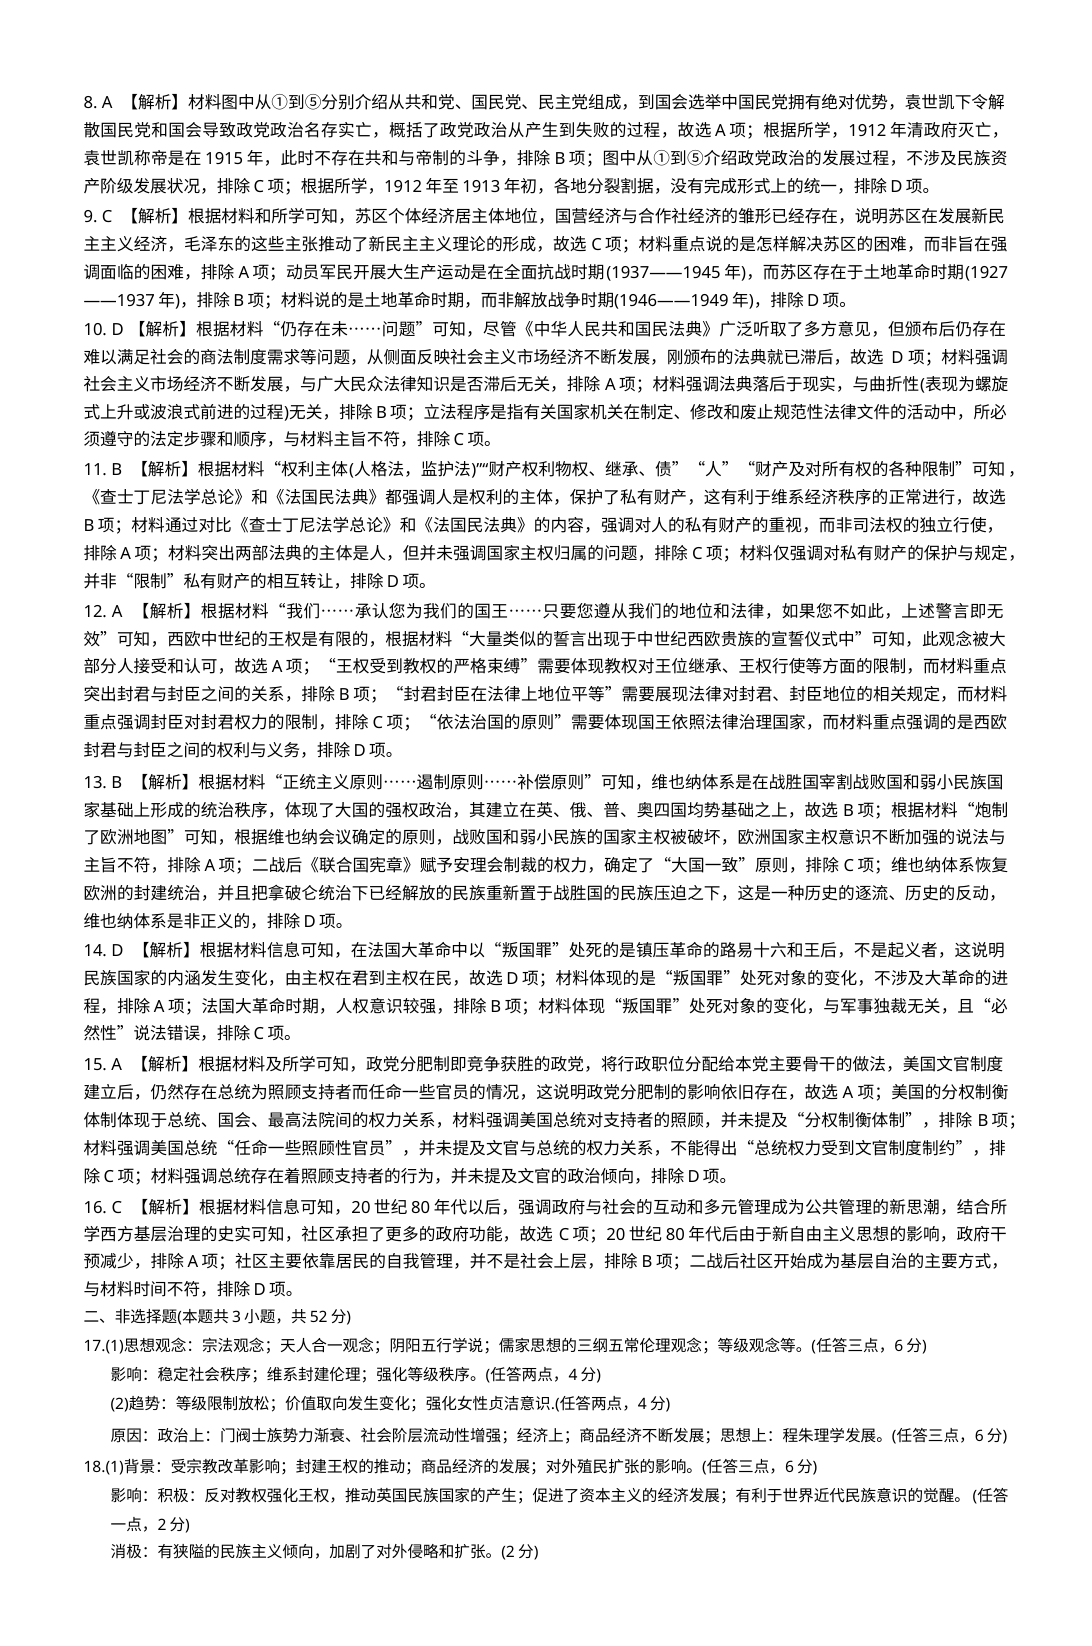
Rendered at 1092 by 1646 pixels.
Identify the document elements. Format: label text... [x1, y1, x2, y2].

text 13. B 【解析】根据材料“正统主义原则⋯⋯遏制原则⋯⋯补偿原则”可知，维也纳体系是在战胜国宰割战败国和弱小民族国家基础上形成的统治秩序，体现了大国的强权政治，其建立在英、俄、普、奥四国均势基础之上，故选B项；根据材料“炮制了欧洲地图”可知，根据维也纳会议确定的原则，战败国和弱小民族的国家主权被破坏，欧洲国家主权意识不断加强的说法与主旨不符，排除A项；二战后《联合国宪章》赋予安理会制裁的权力，确定了“大国一致”原则，排除C项；维也纳体系恢复欧洲的封建统治，并且把拿破仑统治下已经解放的民族重新置于战胜国的民族压迫之下，这是一种历史的逐流、历史的反动，维也纳体系是非正义的，排除D项。 [83, 765, 1008, 932]
text 10. D 【解析】根据材料“仍存在未……问题”可知，尽管《中华人民共和国民法典》广泛听取了多方意见，但颁布后仍存在难以满足社会的商法制度需求等问题，从侧面反映社会主义市场经济不断发展，刚颁布的法典就已滞后，故选D 项；材料强调社会主义市场经济不断发展，与广大民众法律知识是否滞后无关，排除A项；材料强调法典落后于现实，与曲折性(表现为螺旋式上升或波浪式前进的过程)无关，排除B项；立法程序是指有关国家机关在制定、修改和废止规范性法律文件的活动中，所必须遵守的法定步骤和顺序，与材料主旨不符，排除C项。 [83, 313, 1008, 450]
text 12. A 【解析】根据材料“我们⋯⋯承认您为我们的国王⋯⋯只要您遵从我们的地位和法律，如果您不如此，上述警言即无效”可知，西欧中世纪的王权是有限的，根据材料“大量类似的誓言出现于中世纪西欧贵族的宣誓仪式中”可知，此观念被大部分人接受和认可，故选A项；“王权受到教权的严格束缚”需要体现教权对王位继承、王权行使等方面的限制，而材料重点突出封君与封臣之间的关系，排除B项；“封君封臣在法律上地位平等”需要展现法律对封君、封臣地位的相关规定，而材料重点强调封臣对封君权力的限制，排除C项；“依法治国的原则”需要体现国王依照法律治理国家，而材料重点强调的是西欧封君与封臣之间的权利与义务，排除D项。 [83, 594, 1008, 761]
text 18.(1)背景：受宗教改革影响；封建王权的推动；商品经济的发展；对外殖民扩张的影响。(任答三点，6分) [83, 1452, 1008, 1477]
text 原因：政治上：门阀士族势力渐衰、社会阶层流动性增强；经济上；商品经济不断发展；思想上：程朱理学发展。(任答三点，6分) [110, 1418, 1008, 1446]
text 8. A 【解析】材料图中从①到⑤分别介绍从共和党、国民党、民主党组成，到国会选举中国民党拥有绝对优势，袁世凯下令解散国民党和国会导致政党政治名存实亡，概括了政党政治从产生到失败的过程，故选A项；根据所学，1912年清政府灭亡，袁世凯称帝是在1915年，此时不存在共和与帝制的斗争，排除B项；图中从①到⑤介绍政党政治的发展过程，不涉及民族资产阶级发展状况，排除C项；根据所学，1912年至1913年初，各地分裂割据，没有完成形式上的统一，排除D项。 [83, 85, 1008, 197]
text 消极：有狭隘的民族主义倾向，加剧了对外侵略和扩张。(2分) [110, 1539, 1008, 1562]
text 14. D 【解析】根据材料信息可知，在法国大革命中以“叛国罪”处死的是镇压革命的路易十六和王后，不是起义者，这说明民族国家的内涵发生变化，由主权在君到主权在民，故选D项；材料体现的是“叛国罪”处死对象的变化，不涉及大革命的进程，排除A项；法国大革命时期，人权意识较强，排除B项；材料体现“叛国罪”处死对象的变化，与军事独裁无关，且“必然性”说法错误，排除C项。 [83, 934, 1008, 1044]
text 17.(1)思想观念：宗法观念；天人合一观念；阴阳五行学说；儒家思想的三纲五常伦理观念；等级观念等。(任答三点，6分) [83, 1329, 1008, 1356]
text 9. C 【解析】根据材料和所学可知，苏区个体经济居主体地位，国营经济与合作社经济的雏形已经存在，说明苏区在发展新民主主义经济，毛泽东的这些主张推动了新民主主义理论的形成，故选C项；材料重点说的是怎样解决苏区的困难，而非旨在强调面临的困难，排除A项；动员军民开展大生产运动是在全面抗战时期(1937——1945年)，而苏区存在于土地革命时期(1927——1937年)，排除B项；材料说的是土地革命时期，而非解放战争时期(1946——1949年)，排除D项。 [83, 199, 1008, 311]
text 11. B 【解析】根据材料“权利主体(人格法，监护法)”“财产权利物权、继承、债”“人”“财产及对所有权的各种限制”可知，《查士丁尼法学总论》和《法国民法典》都强调人是权利的主体，保护了私有财产，这有利于维系经济秩序的正常进行，故选B项；材料通过对比《查士丁尼法学总论》和《法国民法典》的内容，强调对人的私有财产的重视，而非司法权的独立行使，排除A项；材料突出两部法典的主体是人，但并未强调国家主权归属的问题，排除C项；材料仅强调对私有财产的保护与规定，并非“限制”私有财产的相互转让，排除D项。 [83, 452, 1008, 592]
text 影响：稳定社会秩序；维系封建伦理；强化等级秩序。(任答两点，4分) [110, 1360, 1008, 1385]
text 16. C 【解析】根据材料信息可知，20世纪80年代以后，强调政府与社会的互动和多元管理成为公共管理的新思潮，结合所学西方基层治理的史实可知，社区承担了更多的政府功能，故选C项；20世纪80年代后由于新自由主义思想的影响，政府干预减少，排除A项；社区主要依靠居民的自我管理，并不是社会上层，排除B项；二战后社区开始成为基层自治的主要方式，与材料时间不符，排除D项。 [83, 1191, 1008, 1300]
text 15. A 【解析】根据材料及所学可知，政党分肥制即竞争获胜的政党，将行政职位分配给本党主要骨干的做法，美国文官制度建立后，仍然存在总统为照顾支持者而任命一些官员的情况，这说明政党分肥制的影响依旧存在，故选A 项；美国的分权制衡体制体现于总统、国会、最高法院间的权力关系，材料强调美国总统对支持者的照顾，并未提及“分权制衡体制”，排除B项；材料强调美国总统“任命一些照顾性官员”，并未提及文官与总统的权力关系，不能得出“总统权力受到文官制度制约”，排除C项；材料强调总统存在着照顾支持者的行为，并未提及文官的政治倾向，排除D项。 [83, 1047, 1008, 1187]
text 二、非选择题(本题共3小题，共52分) [83, 1302, 1008, 1327]
text (2)趋势：等级限制放松；价值取向发生变化；强化女性贞洁意识.(任答两点，4分) [110, 1391, 1008, 1414]
text 影响：积极：反对教权强化王权，推动英国民族国家的产生；促进了资本主义的经济发展；有利于世界近代民族意识的觉醒。(任答一点，2分) [110, 1477, 1008, 1535]
